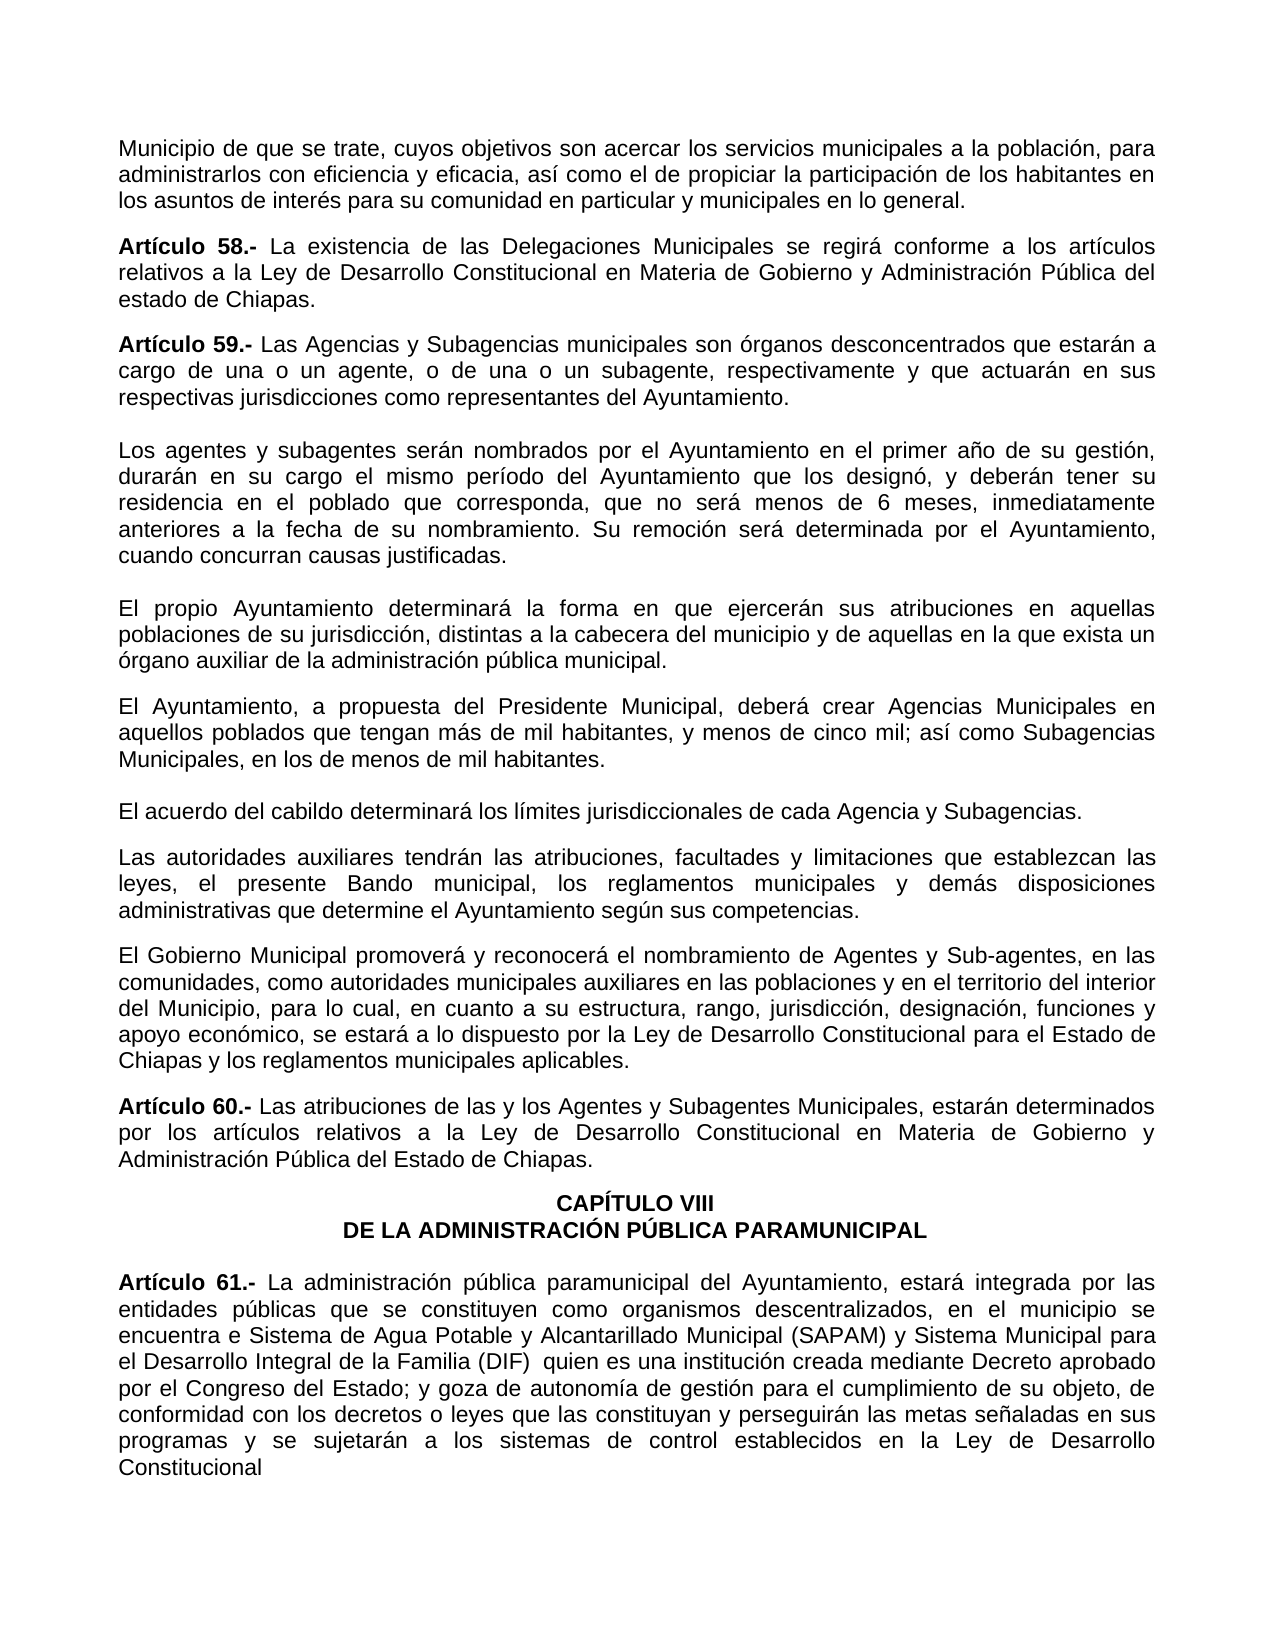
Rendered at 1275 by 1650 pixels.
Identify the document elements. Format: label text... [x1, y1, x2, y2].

text Artículo 61.- La administración pública paramunicipal del Ayuntamiento, estará integrada por las entidades públicas que se constituyen como organismos descentralizados, en el municipio se encuentra e Sistema de Agua Potable y Alcantarillado Municipal (SAPAM) y Sistema Municipal para el Desarrollo Integral de la Familia (DIF) quien es una institución creada mediante Decreto aprobado por el Congreso del Estado; y goza de autonomía de gestión para el cumplimiento de su objeto, de conformidad con los decretos o leyes que las constituyan y perseguirán las metas señaladas en sus programas y se sujetarán a los sistemas de control establecidos en la Ley de Desarrollo Constitucional [118, 1269, 1156, 1480]
text Municipio de que se trate, cuyos objetivos son acercar los servicios municipales a la población, para administrarlos con eficiencia y eficacia, así como el de propiciar la participación de los habitantes en los asuntos de interés para su comunidad en particular y municipales en lo general. [118, 135, 1156, 214]
text Las autoridades auxiliares tendrán las atribuciones, facultades y limitaciones que establezcan las leyes, el presente Bando municipal, los reglamentos municipales y demás disposiciones administrativas que determine el Ayuntamiento según sus competencias. [118, 844, 1156, 923]
text Artículo 60.- Las atribuciones de las y los Agentes y Subagentes Municipales, estarán determinados por los artículos relativos a la Ley de Desarrollo Constitucional en Materia de Gobierno y Administración Pública del Estado de Chiapas. [118, 1093, 1155, 1172]
text CAPÍTULO VIII [552, 1190, 718, 1216]
text Artículo 59.- Las Agencias y Subagencias municipales son órganos desconcentrados que estarán a cargo de una o un agente, o de una o un subagente, respectivamente y que actuarán en sus respectivas jurisdicciones como representantes del Ayuntamiento. [118, 331, 1156, 410]
text DE LA ADMINISTRACIÓN PÚBLICA PARAMUNICIPAL [339, 1217, 930, 1243]
text Artículo 58.- La existencia de las Delegaciones Municipales se regirá conforme a los artículos relativos a la Ley de Desarrollo Constitucional en Materia de Gobierno y Administración Pública del estado de Chiapas. [118, 233, 1156, 312]
text El acuerdo del cabildo determinará los límites jurisdiccionales de cada Agencia y Subagencias. [118, 798, 1086, 825]
text El Ayuntamiento, a propuesta del Presidente Municipal, deberá crear Agencias Municipales en aquellos poblados que tengan más de mil habitantes, y menos de cinco mil; así como Subagencias Municipales, en los de menos de mil habitantes. [118, 693, 1156, 772]
text Los agentes y subagentes serán nombrados por el Ayuntamiento en el primer año de su gestión, durarán en su cargo el mismo período del Ayuntamiento que los designó, y deberán tener su residencia en el poblado que corresponda, que no será menos de 6 meses, inmediatamente anteriores a la fecha de su nombramiento. Su remoción será determinada por el Ayuntamiento, cuando concurran causas justificadas. [118, 437, 1156, 568]
text El Gobierno Municipal promoverá y reconocerá el nombramiento de Agentes y Sub-agentes, en las comunidades, como autoridades municipales auxiliares en las poblaciones y en el territorio del interior del Municipio, para lo cual, en cuanto a su estructura, rango, jurisdicción, designación, funciones y apoyo económico, se estará a lo dispuesto por la Ley de Desarrollo Constitucional para el Estado de Chiapas y los reglamentos municipales aplicables. [118, 942, 1156, 1074]
text El propio Ayuntamiento determinará la forma en que ejercerán sus atribuciones en aquellas poblaciones de su jurisdicción, distintas a la cabecera del municipio y de aquellas en la que exista un órgano auxiliar de la administración pública municipal. [118, 595, 1156, 674]
